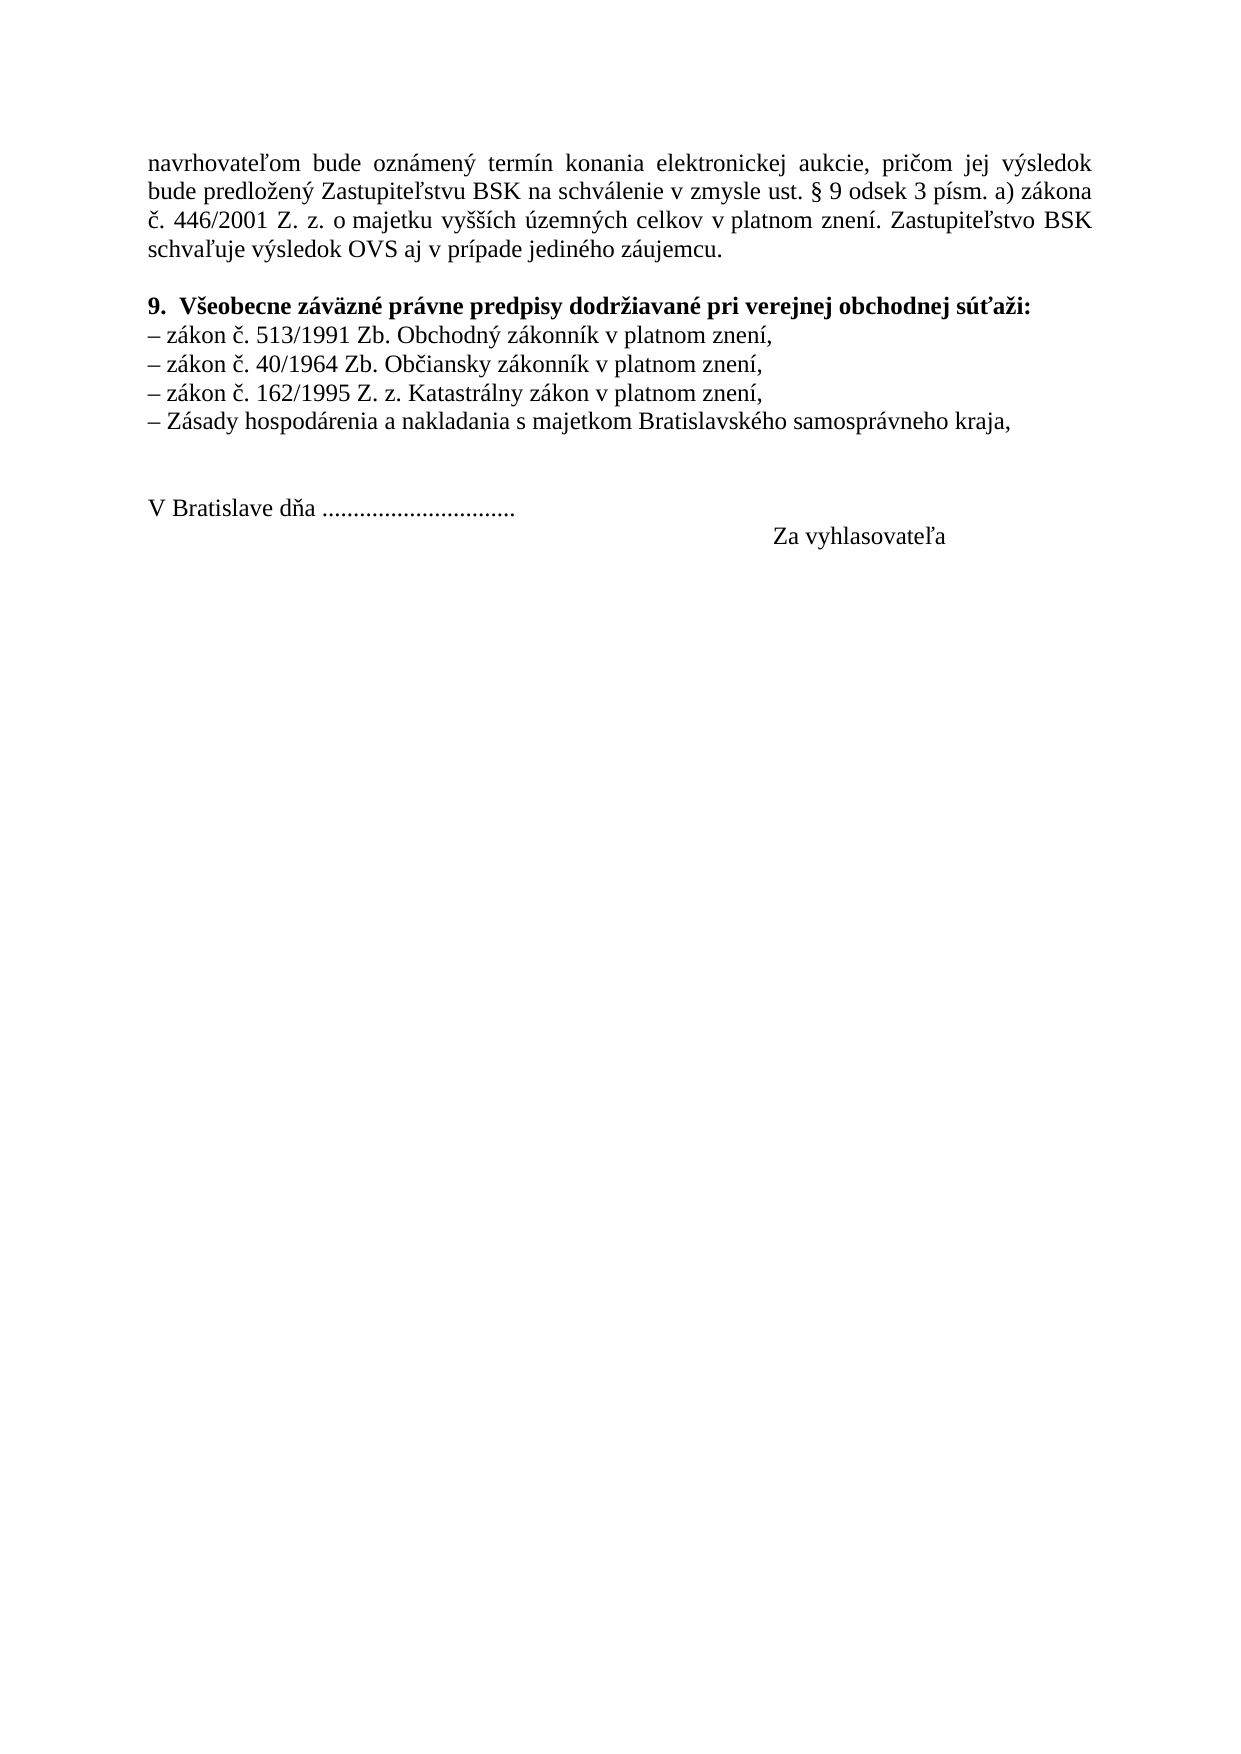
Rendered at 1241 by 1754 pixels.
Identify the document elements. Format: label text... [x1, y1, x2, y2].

text – zákon č. 162/1995 Z. z. Katastrálny zákon v platnom znení, [148, 378, 1093, 406]
text – zákon č. 40/1964 Zb. Občiansky zákonník v platnom znení, [148, 349, 1093, 378]
text – Zásady hospodárenia a nakladania s majetkom Bratislavského samosprávneho kraja, [148, 406, 1093, 435]
text – zákon č. 513/1991 Zb. Obchodný zákonník v platnom znení, [148, 320, 1093, 349]
text V Bratislave dňa ............................... [148, 493, 1093, 521]
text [148, 148, 1093, 263]
text Za vyhlasovateľa [610, 521, 1093, 550]
text 9. Všeobecne záväzné právne predpisy dodržiavané pri verejnej obchodnej súťaži: [148, 291, 1093, 320]
